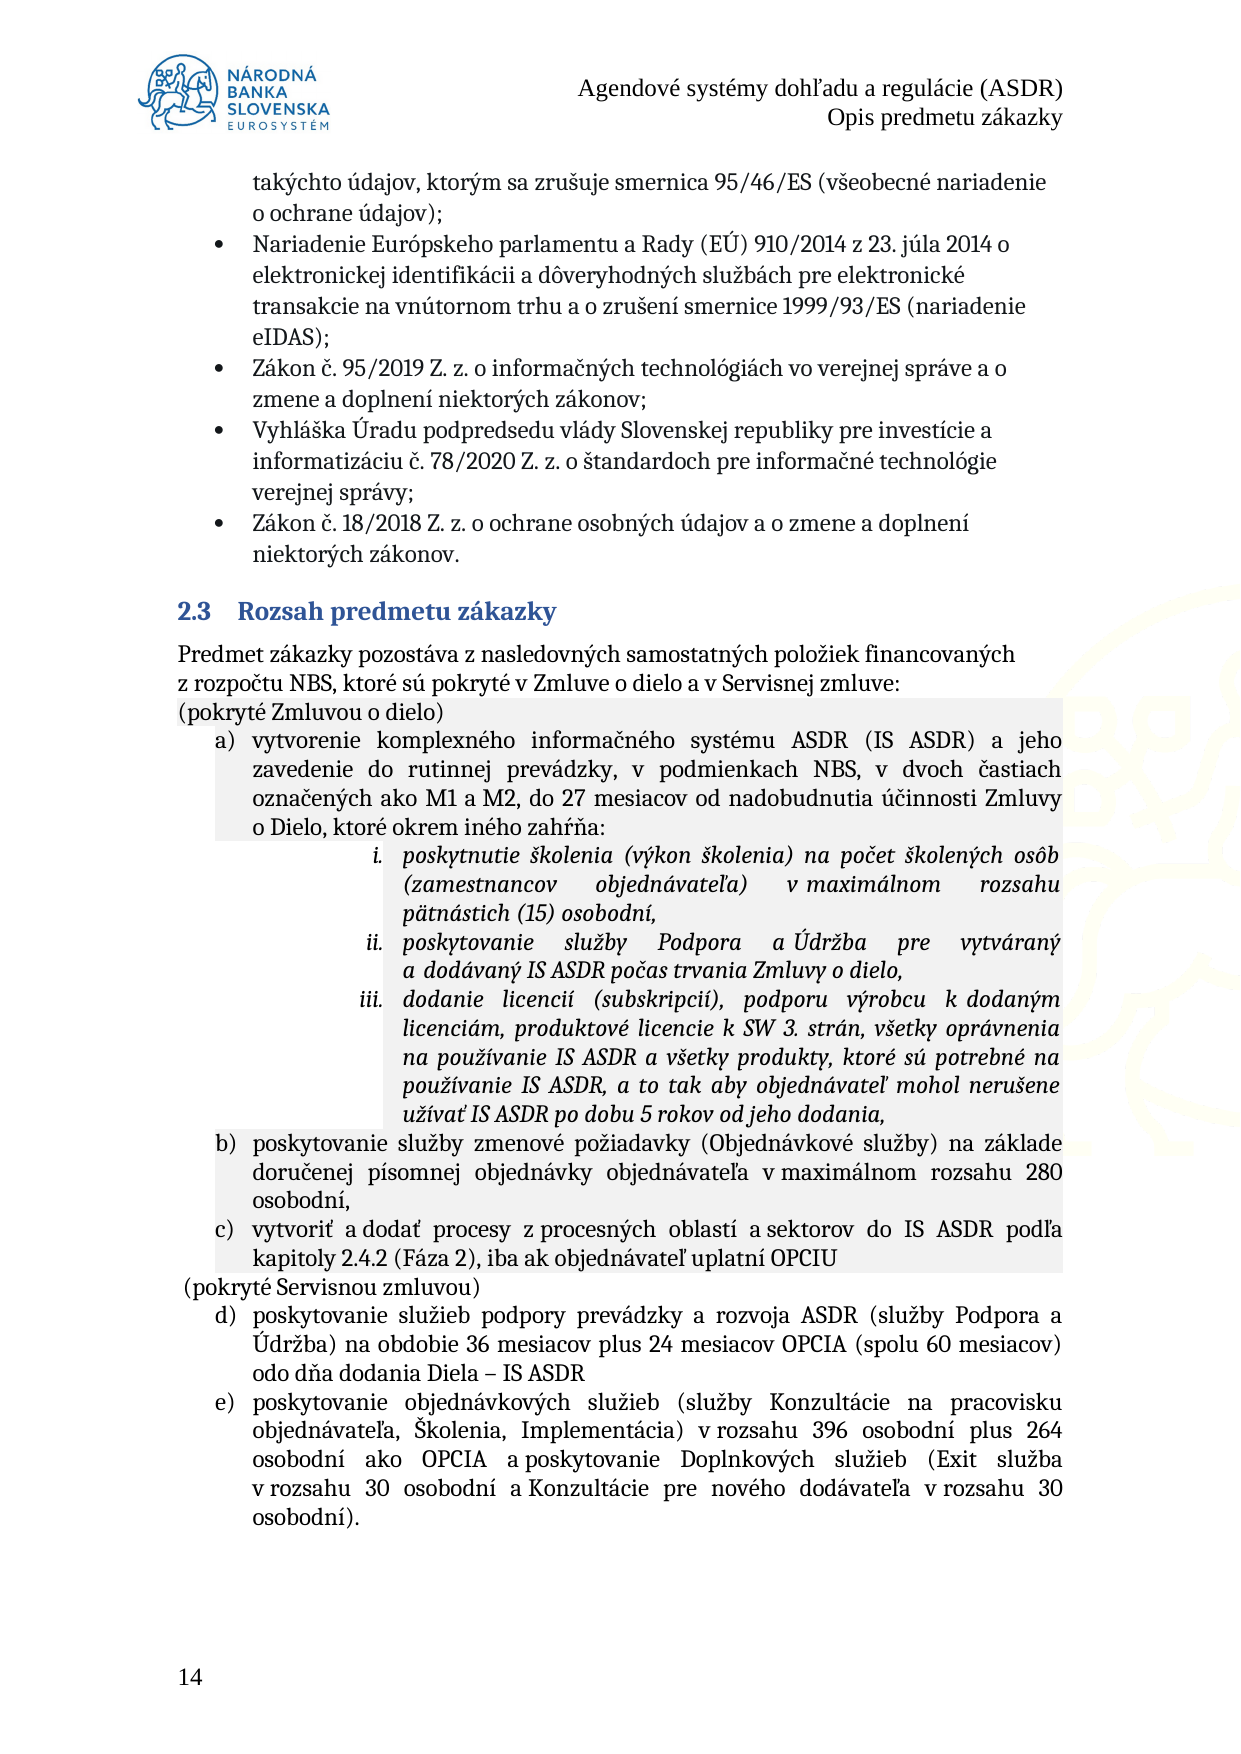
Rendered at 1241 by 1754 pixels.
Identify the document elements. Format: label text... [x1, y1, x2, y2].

list poskytovanie služby zmenové požiadavky (Objednávkové služby) na základe doručenej písomnej objednávky objednávateľa v maximálnom rozsahu 280 osobodní, [215, 1129, 1063, 1215]
list dodanie licencií (subskripcií), podporu výrobcu k dodaným licenciám, produktové licencie k SW 3. strán, všetky oprávnenia na používanie IS ASDR a všetky produkty, ktoré sú potrebné na používanie IS ASDR, a to tak aby objednávateľ mohol nerušene užívať IS ASDR po dobu 5 rokov od jeho dodania, [383, 985, 1063, 1129]
list Vyhláška Úradu podpredsedu vlády Slovenskej republiky pre investície a informatizáciu č. 78/2020 Z. z. o štandardoch pre informačné technológie verejnej správy; [215, 416, 1063, 507]
list poskytovanie služieb podpory prevádzky a rozvoja ASDR (služby Podpora a Údržba) na obdobie 36 mesiacov plus 24 mesiacov OPCIA (spolu 60 mesiacov) odo dňa dodania Diela – IS ASDR [215, 1301, 1063, 1388]
subtitle Rozsah predmetu zákazky [177, 596, 1063, 628]
list poskytovanie služby Podpora a Údržba pre vytváraný a dodávaný IS ASDR počas trvania Zmluvy o dielo, [383, 928, 1063, 985]
text (pokryté Servisnou zmluvou) [177, 1273, 1063, 1301]
list Nariadenie Európskeho parlamentu a Rady (EÚ) 910/2014 z 23. júla 2014 o elektronickej identifikácii a dôveryhodných službách pre elektronické transakcie na vnútornom trhu a o zrušení smernice 1999/93/ES (nariadenie eIDAS); [215, 230, 1063, 352]
list Zákon č. 18/2018 Z. z. o ochrane osobných údajov a o zmene a doplnení niektorých zákonov. [215, 509, 1063, 569]
list Zákon č. 95/2019 Z. z. o informačných technológiách vo verejnej správe a o zmene a doplnení niektorých zákonov; [215, 354, 1063, 414]
list vytvorenie komplexného informačného systému ASDR (IS ASDR) a jeho zavedenie do rutinnej prevádzky, v podmienkach NBS, v dvoch častiach označených ako M1 a M2, do 27 mesiacov od nadobudnutia účinnosti Zmluvy o Dielo, ktoré okrem iného zahŕňa: [215, 726, 1063, 841]
picture [137, 51, 332, 134]
list poskytnutie školenia (výkon školenia) na počet školených osôb (zamestnancov objednávateľa) v maximálnom rozsahu pätnástich (15) osobodní, [383, 841, 1063, 928]
text Predmet zákazky pozostáva z nasledovných samostatných položiek financovaných z rozpočtu NBS, ktoré sú pokryté v Zmluve o dielo a v Servisnej zmluve: [177, 640, 1063, 698]
list vytvoriť a dodať procesy z procesných oblastí a sektorov do IS ASDR podľa kapitoly 2.4.2 (Fáza 2), iba ak objednávateľ uplatní OPCIU [215, 1215, 1063, 1273]
text (pokryté Zmluvou o dielo) [177, 698, 1063, 726]
list poskytovanie objednávkových služieb (služby Konzultácie na pracovisku objednávateľa, Školenia, Implementácia) v rozsahu 396 osobodní plus 264 osobodní ako OPCIA a poskytovanie Doplnkových služieb (Exit služba v rozsahu 30 osobodní a Konzultácie pre nového dodávateľa v rozsahu 30 osobodní). [215, 1388, 1063, 1531]
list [215, 168, 1063, 228]
